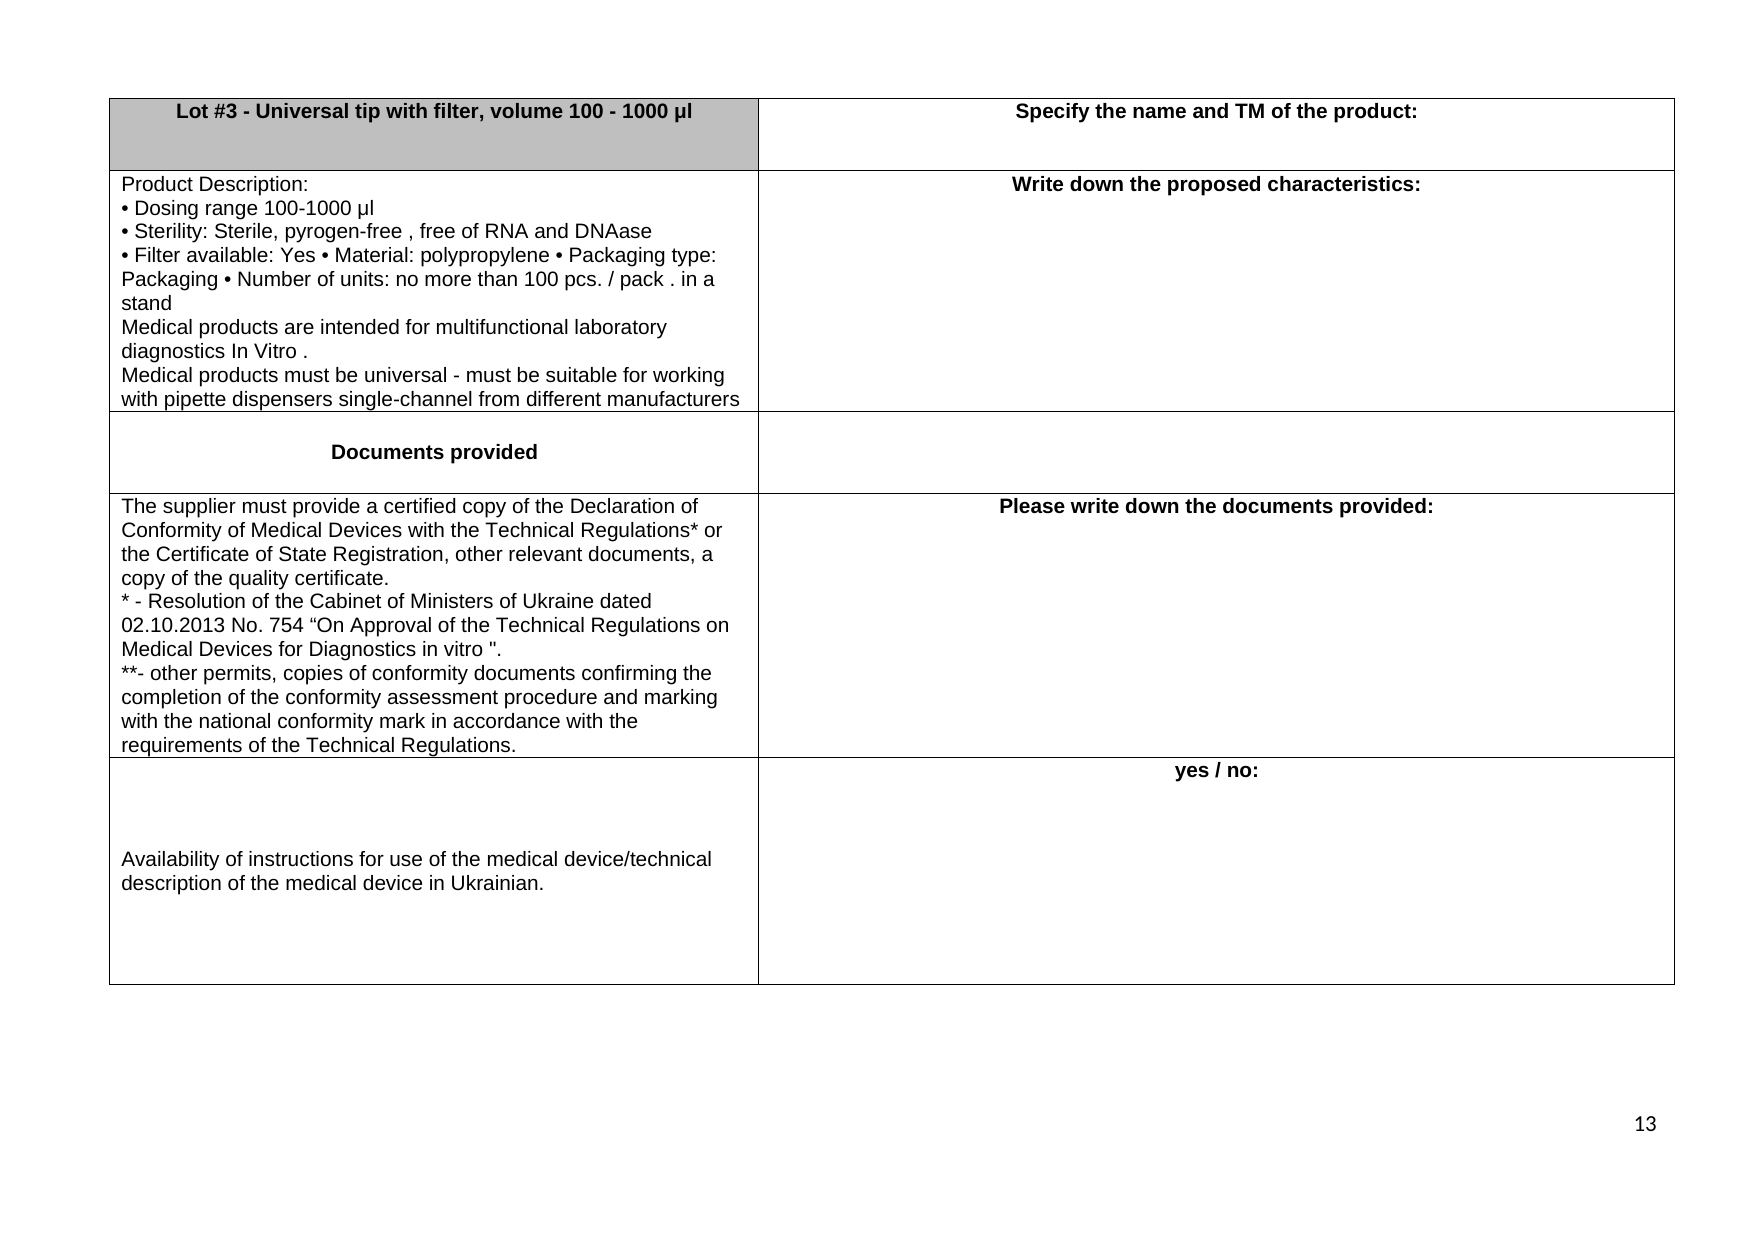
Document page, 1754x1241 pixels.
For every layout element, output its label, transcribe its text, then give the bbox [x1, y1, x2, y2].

table_cell Please write down the documents provided: [759, 494, 1674, 757]
table_cell Product Description: • Dosing range 100-1000 μl • Sterility: Sterile, pyrogen-free , free of RNA and DNAase • Filter available: Yes • Material: polypropylene • Packaging type: Packaging • Number of units: no more than 100 pcs. / pack . in a stand Medical products are intended for multifunctional laboratory diagnostics In Vitro . Medical products must be universal - must be suitable for working with pipette dispensers single-channel from different manufacturers [110, 171, 758, 411]
table_header Specify the name and TM of the product: [759, 99, 1674, 170]
table_cell [759, 412, 1674, 492]
table_cell Write down the proposed characteristics: [759, 171, 1674, 411]
table_cell The supplier must provide a certified copy of the Declaration of Conformity of Medical Devices with the Technical Regulations* or the Certificate of State Registration, other relevant documents, a copy of the quality certificate. * - Resolution of the Cabinet of Ministers of Ukraine dated 02.10.2013 No. 754 “On Approval of the Technical Regulations on Medical Devices for Diagnostics in vitro ". **- other permits, copies of conformity documents confirming the completion of the conformity assessment procedure and marking with the national conformity mark in accordance with the requirements of the Technical Regulations. [110, 494, 758, 757]
table_header Lot #3 - Universal tip with filter, volume 100 - 1000 μl [110, 99, 758, 170]
table_cell Documents provided [110, 412, 758, 492]
table_cell Availability of instructions for use of the medical device/technical description of the medical device in Ukrainian. [110, 758, 758, 983]
table_cell yes / no: [759, 758, 1674, 983]
